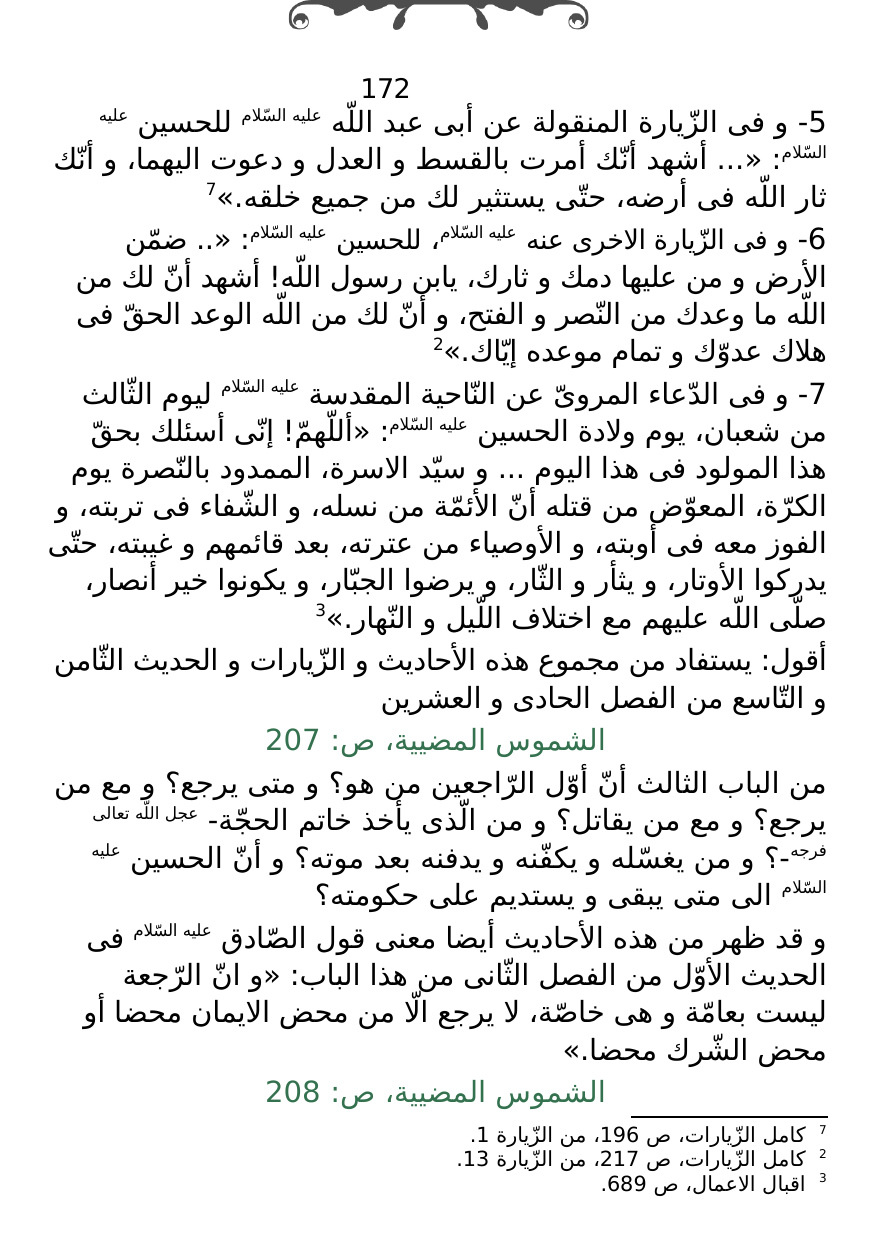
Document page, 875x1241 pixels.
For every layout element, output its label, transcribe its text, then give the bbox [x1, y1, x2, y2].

text الشموس المضيية، ص: 208 [44, 1076, 827, 1109]
text 5- و فى الزّيارة المنقولة عن أبى عبد اللّه عليه السّلام للحسين عليه السّلام: «... أشهد أنّك أمرت بالقسط و العدل و دعوت اليهما، و أنّك ثار اللّه فى أرضه، حتّى يستثير لك من جميع خلقه.» [44, 105, 827, 214]
text 6- و فى الزّيارة الاخرى عنه عليه السّلام، للحسين عليه السّلام: «.. ضمّن الأرض و من عليها دمك و ثارك، يابن رسول اللّه! أشهد أنّ لك من اللّه ما وعدك من النّصر و الفتح، و أنّ لك من اللّه الوعد الحقّ فى هلاك عدوّك و تمام موعده إيّاك.» [44, 223, 827, 368]
text من الباب الثالث أنّ أوّل الرّاجعين من هو؟ و متى يرجع؟ و مع من يرجع؟ و مع من يقاتل؟ و من الّذى يأخذ خاتم الحجّة- عجل اللّه تعالى فرجه-؟ و من يغسّله و يكفّنه و يدفنه بعد موته؟ و أنّ الحسين عليه السّلام الى متى يبقى و يستديم على حكومته؟ [44, 766, 827, 912]
picture [288, 0, 589, 30]
text أقول: يستفاد من مجموع هذه الأحاديث و الزّيارات و الحديث الثّامن و التّاسع من‏ الفصل الحادى و العشرين [44, 644, 827, 715]
text و قد ظهر من هذه الأحاديث أيضا معنى قول الصّادق عليه السّلام فى الحديث الأوّل من الفصل الثّانى من هذا الباب: «و انّ الرّجعة ليست بعامّة و هى خاصّة، لا يرجع الّا من محض الايمان محضا أو محض الشّرك محضا.» [44, 921, 827, 1067]
text الشموس المضيية، ص: 207 [44, 724, 827, 758]
text 7- و فى الدّعاء المروىّ عن النّاحية المقدسة عليه السّلام ليوم الثّالث من شعبان، يوم ولادة الحسين عليه السّلام: «أللّهمّ! إنّى أسئلك بحقّ هذا المولود فى هذا اليوم ... و سيّد الاسرة، الممدود بالنّصرة يوم الكرّة، المعوّض من قتله أنّ الأئمّة من نسله، و الشّفاء فى تربته، و الفوز معه فى أوبته، و الأوصياء من عترته، بعد قائمهم و غيبته، حتّى يدركوا الأوتار، و يثأر و الثّار، و يرضوا الجبّار، و يكونوا خير أنصار، صلّى اللّه عليهم مع اختلاف اللّيل و النّهار.» [44, 377, 827, 635]
